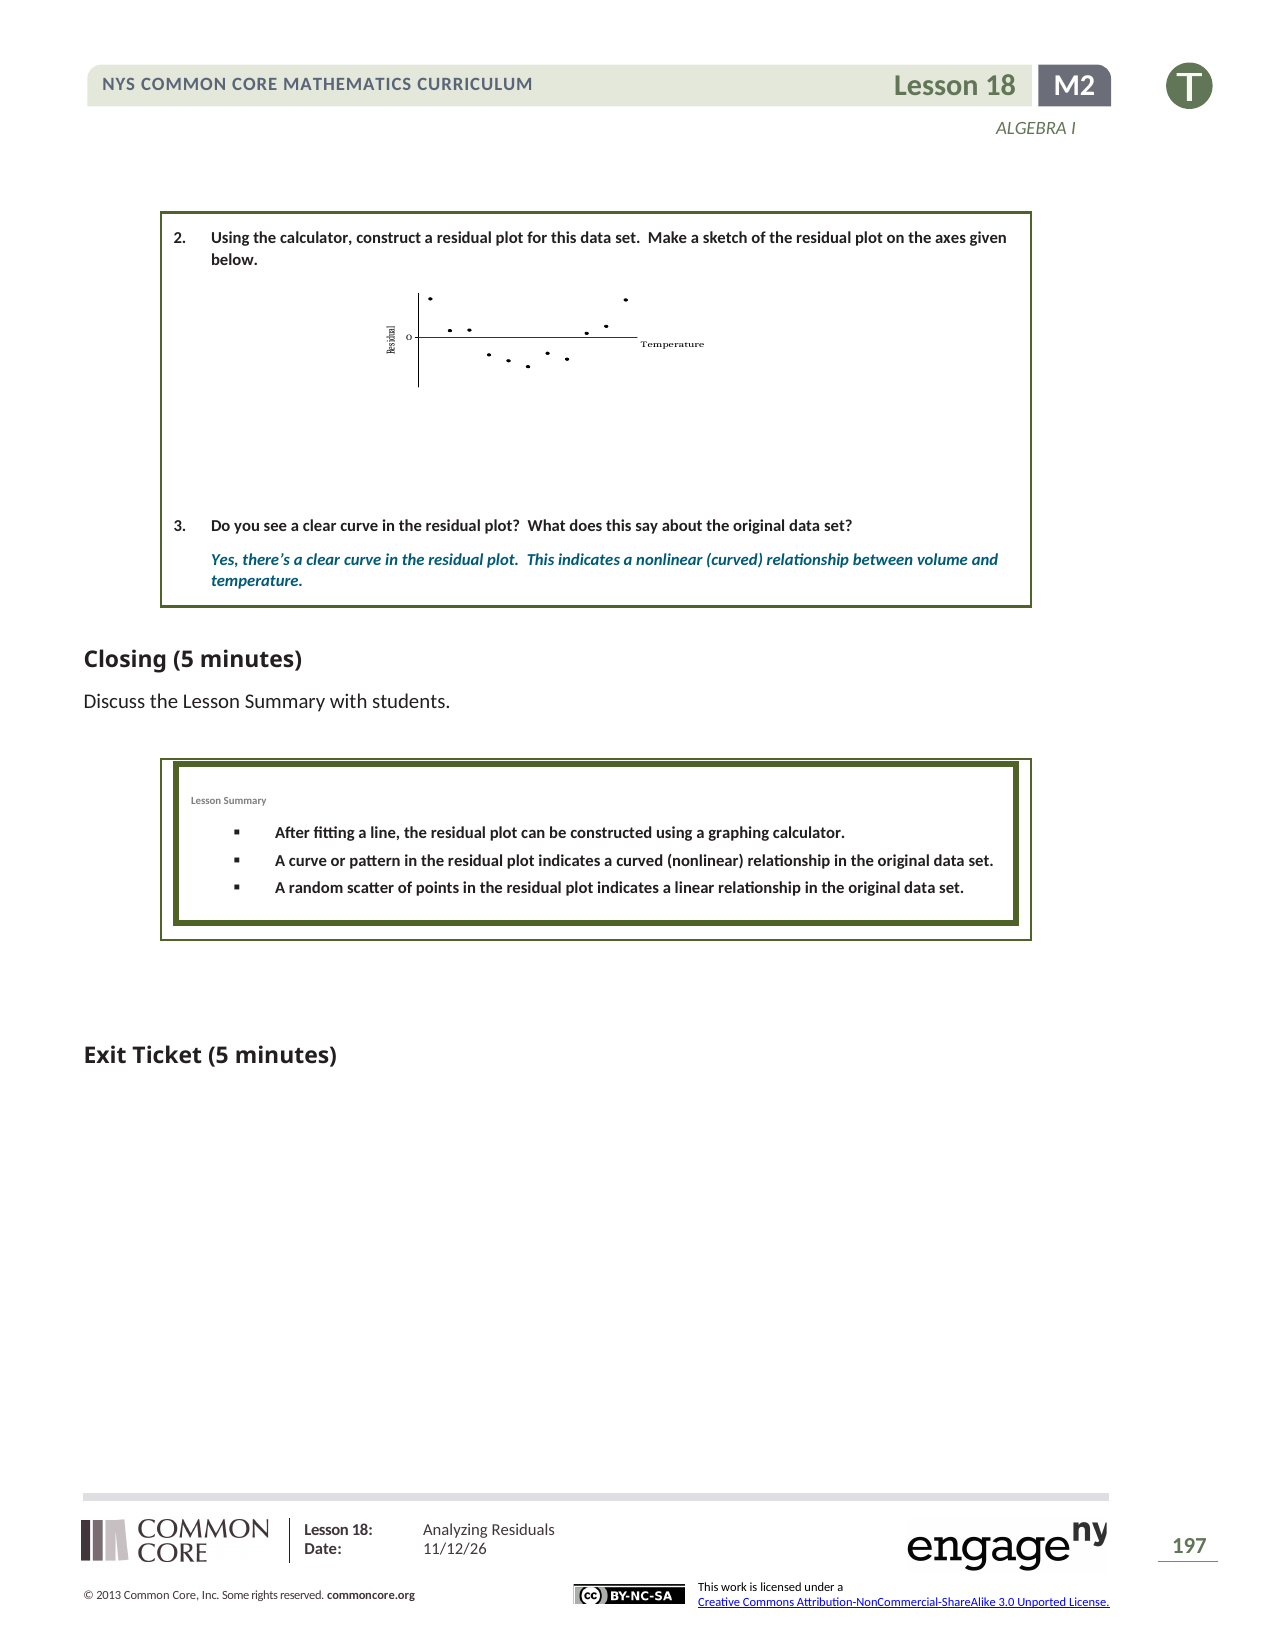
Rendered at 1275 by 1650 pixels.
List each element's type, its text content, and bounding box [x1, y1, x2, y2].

list Do you see a clear curve in the residual plot? What does this say about the original data set? [173, 515, 1018, 536]
text Closing (5 minutes) [83, 643, 1108, 674]
list Using the calculator, construct a residual plot for this data set. Make a sketch of the residual plot on the axes given below. [173, 227, 1018, 269]
picture [906, 1518, 1107, 1573]
text Discuss the Lesson Summary with students. [83, 689, 1108, 714]
text Yes, there’s a clear curve in the residual plot. This indicates a nonlinear (curved) relationship between volume and temperature. [211, 549, 1018, 591]
picture [572, 1584, 685, 1604]
text Exit Ticket (5 minutes) [83, 1039, 1108, 1070]
picture [81, 1517, 269, 1562]
